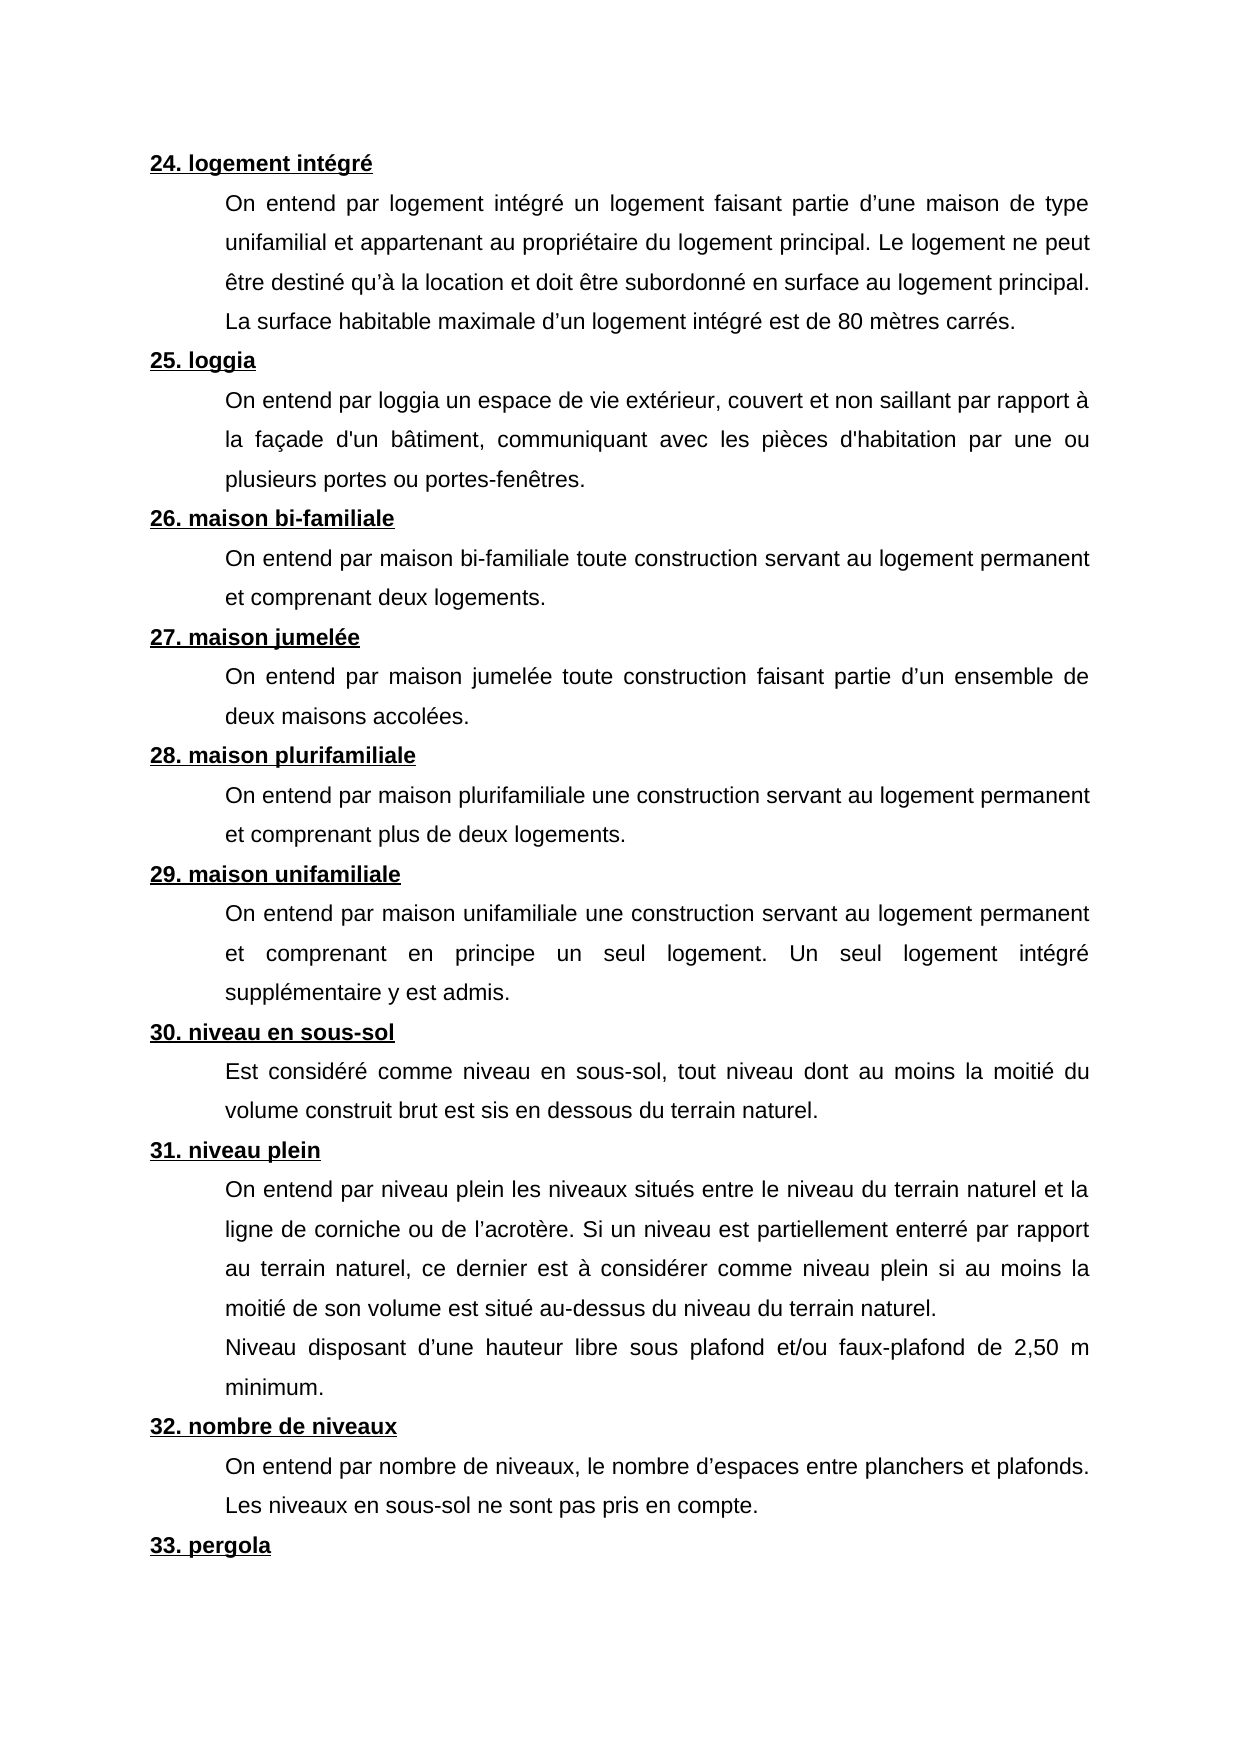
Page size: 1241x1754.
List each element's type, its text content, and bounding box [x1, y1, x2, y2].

text On entend par nombre de niveaux, le nombre d’espaces entre planchers et plafonds. Les niveaux en sous-sol ne sont pas pris en compte. [225, 1453, 1090, 1519]
text On entend par niveau plein les niveaux situés entre le niveau du terrain naturel et la ligne de corniche ou de l’acrotère. Si un niveau est partiellement enterré par rapport au terrain naturel, ce dernier est à considérer comme niveau plein si au moins la moitié de son volume est situé au-dessus du niveau du terrain naturel. [225, 1176, 1090, 1321]
text On entend par loggia un espace de vie extérieur, couvert et non saillant par rapport à la façade d'un bâtiment, communiquant avec les pièces d'habitation par une ou plusieurs portes ou portes-fenêtres. [225, 387, 1090, 492]
text 28. maison plurifamiliale [150, 742, 1090, 768]
text 24. logement intégré [150, 150, 1090, 176]
text Niveau disposant d’une hauteur libre sous plafond et/ou faux-plafond de 2,50 m minimum. [225, 1334, 1090, 1400]
text 25. loggia [150, 347, 1090, 374]
text 32. nombre de niveaux [150, 1413, 1090, 1440]
text 27. maison jumelée [150, 624, 1090, 650]
text On entend par maison jumelée toute construction faisant partie d’un ensemble de deux maisons accolées. [225, 663, 1090, 729]
text On entend par maison plurifamiliale une construction servant au logement permanent et comprenant plus de deux logements. [225, 782, 1090, 847]
text Est considéré comme niveau en sous-sol, tout niveau dont au moins la moitié du volume construit brut est sis en dessous du terrain naturel. [225, 1058, 1090, 1124]
text On entend par maison bi-familiale toute construction servant au logement permanent et comprenant deux logements. [225, 545, 1090, 611]
text 26. maison bi-familiale [150, 505, 1090, 532]
text 33. pergola [150, 1532, 1090, 1558]
text On entend par maison unifamiliale une construction servant au logement permanent et comprenant en principe un seul logement. Un seul logement intégré supplémentaire y est admis. [225, 900, 1090, 1005]
text 29. maison unifamiliale [150, 861, 1090, 887]
text 31. niveau plein [150, 1137, 1090, 1163]
text 30. niveau en sous-sol [150, 1018, 1090, 1045]
text On entend par logement intégré un logement faisant partie d’une maison de type unifamilial et appartenant au propriétaire du logement principal. Le logement ne peut être destiné qu’à la location et doit être subordonné en surface au logement principal. La surface habitable maximale d’un logement intégré est de 80 mètres carrés. [225, 189, 1090, 334]
